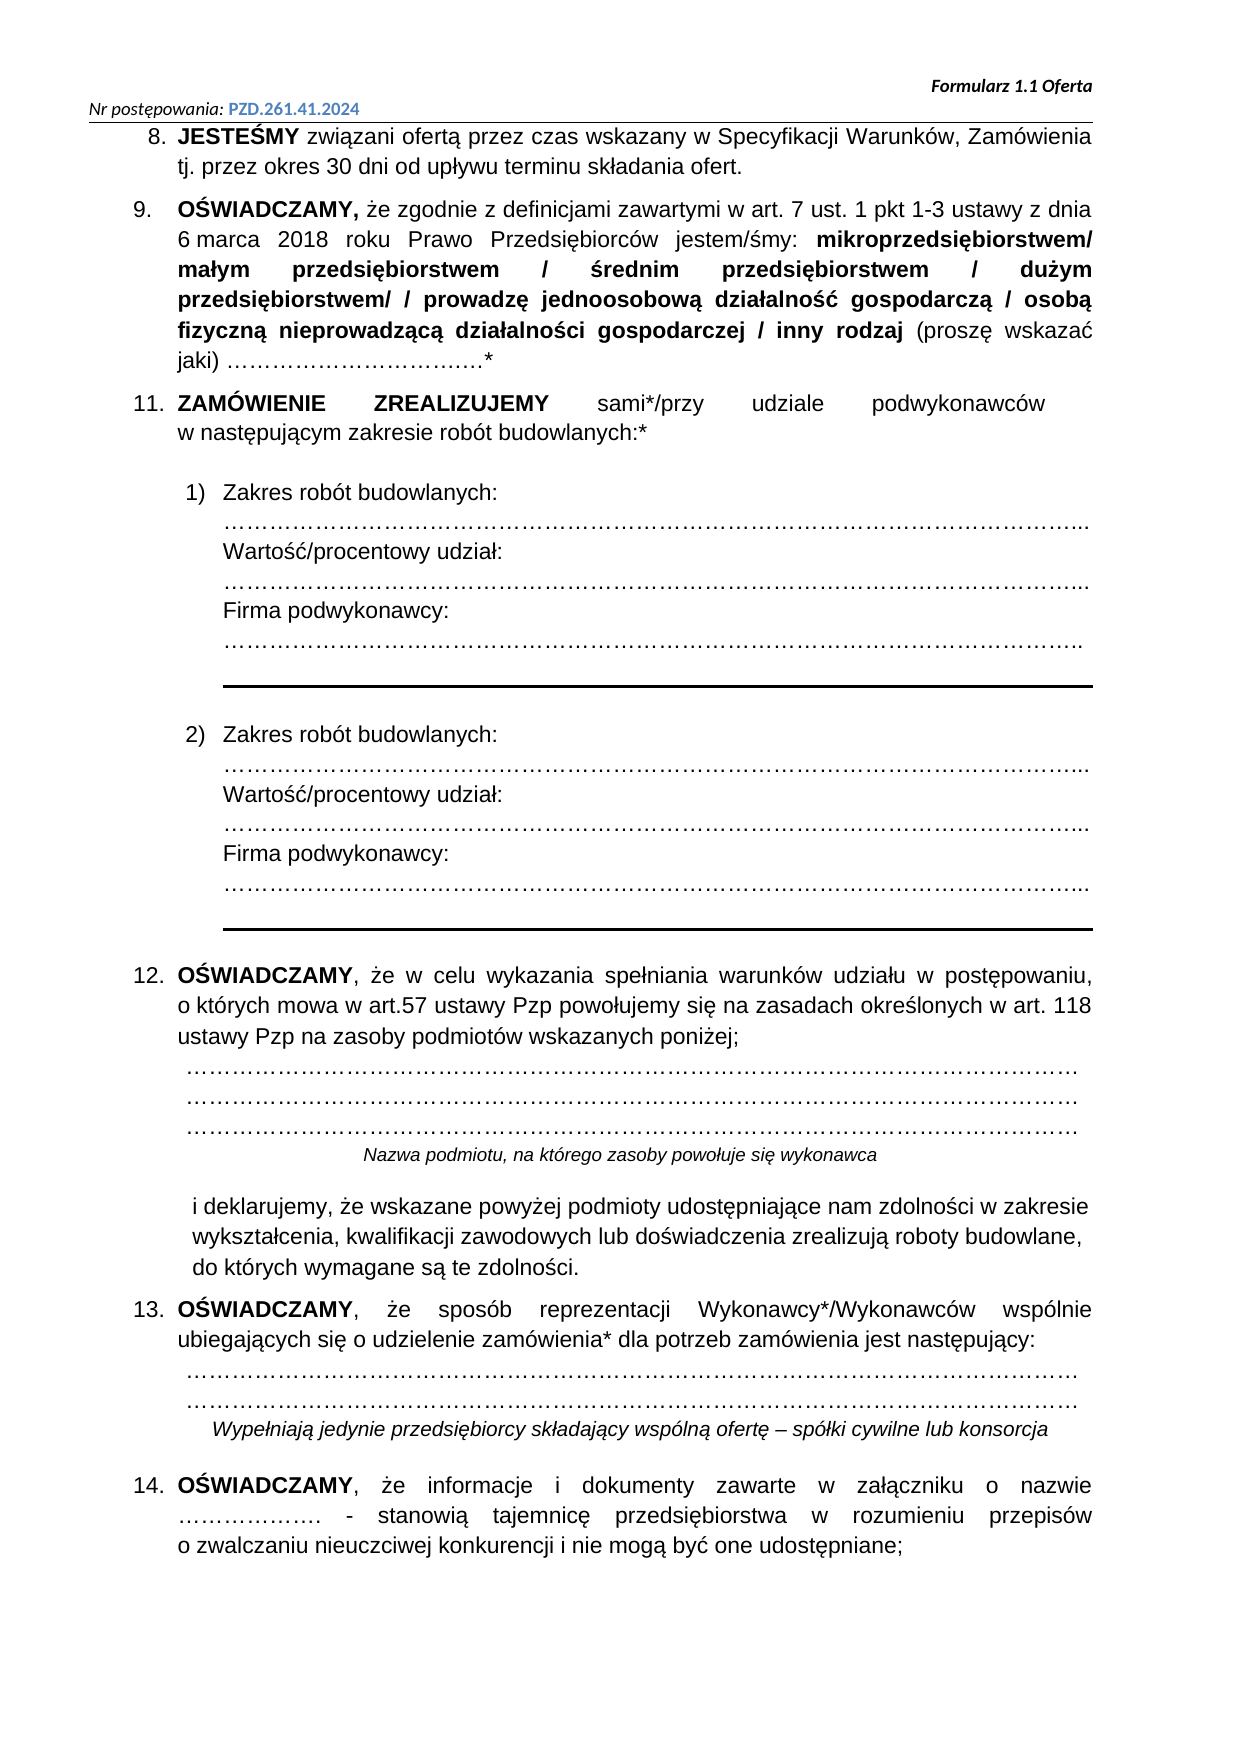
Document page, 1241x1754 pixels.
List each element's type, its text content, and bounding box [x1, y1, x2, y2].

list Zakres robót budowlanych: [185, 478, 1093, 505]
text Nazwa podmiotu, na którego zasoby powołuje się wykonawca [148, 1143, 1093, 1165]
text i deklarujemy, że wskazane powyżej podmioty udostępniające nam zdolności w zakresie wykształcenia, kwalifikacji zawodowych lub doświadczenia zrealizują roboty budowlane, do których wymagane są te zdolności. [192, 1193, 1093, 1280]
text Firma podwykonawcy: [223, 597, 1093, 624]
text …………………………………………………………………………………………………... [223, 810, 1093, 837]
text …………………………………………………………………………………………………... [223, 508, 1093, 534]
list Zakres robót budowlanych: [185, 721, 1093, 748]
list ……………………………………………………………………………………………………………………………………………………………………………………………………………………………………………………………………………………………………………………… [185, 1053, 1093, 1140]
text …………………………………………………………………………………………………... [223, 568, 1093, 594]
text Firma podwykonawcy: [223, 840, 1093, 866]
text …………………………………………………………………………………………………... [223, 870, 1093, 896]
list Wypełniają jedynie przedsiębiorcy składający wspólną ofertę – spółki cywilne lub konsorcja [177, 1417, 1093, 1441]
list ZAMÓWIENIE ZREALIZUJEMY sami*/przy udziale podwykonawców w następującym zakresie robót budowlanych:* [133, 389, 1093, 446]
text ………………………………………………………………………………………………….. [223, 627, 1093, 653]
text Wartość/procentowy udział: [223, 538, 1093, 564]
text Wartość/procentowy udział: [223, 781, 1093, 807]
list JESTEŚMY związani ofertą przez czas wskazany w Specyfikacji Warunków, Zamówienia tj. przez okres 30 dni od upływu terminu składania ofert. [148, 123, 1093, 179]
list OŚWIADCZAMY, że zgodnie z definicjami zawartymi w art. 7 ust. 1 pkt 1-3 ustawy z dnia 6 marca 2018 roku Prawo Przedsiębiorców jestem/śmy: mikroprzedsiębiorstwem/ małym przedsiębiorstwem / średnim przedsiębiorstwem / dużym przedsiębiorstwem/ / prowadzę jednoosobową działalność gospodarczą / osobą fizyczną nieprowadzącą działalności gospodarczej / inny rodzaj (proszę wskazać jaki) ………………………….…* [133, 196, 1093, 373]
text ……………………………………………………………………………………………………………………………………………………………………………………………………………… [185, 1357, 1093, 1413]
list OŚWIADCZAMY, że w celu wykazania spełniania warunków udziału w postępowaniu, o których mowa w art.57 ustawy Pzp powołujemy się na zasadach określonych w art. 118 ustawy Pzp na zasoby podmiotów wskazanych poniżej; [133, 962, 1093, 1049]
list OŚWIADCZAMY, że sposób reprezentacji Wykonawcy*/Wykonawców wspólnie ubiegających się o udzielenie zamówienia* dla potrzeb zamówienia jest następujący: [133, 1296, 1093, 1353]
text …………………………………………………………………………………………………... [223, 751, 1093, 777]
list OŚWIADCZAMY, że informacje i dokumenty zawarte w załączniku o nazwie ………………. - stanowią tajemnicę przedsiębiorstwa w rozumieniu przepisów o zwalczaniu nieuczciwej konkurencji i nie mogą być one udostępniane; [133, 1472, 1093, 1559]
